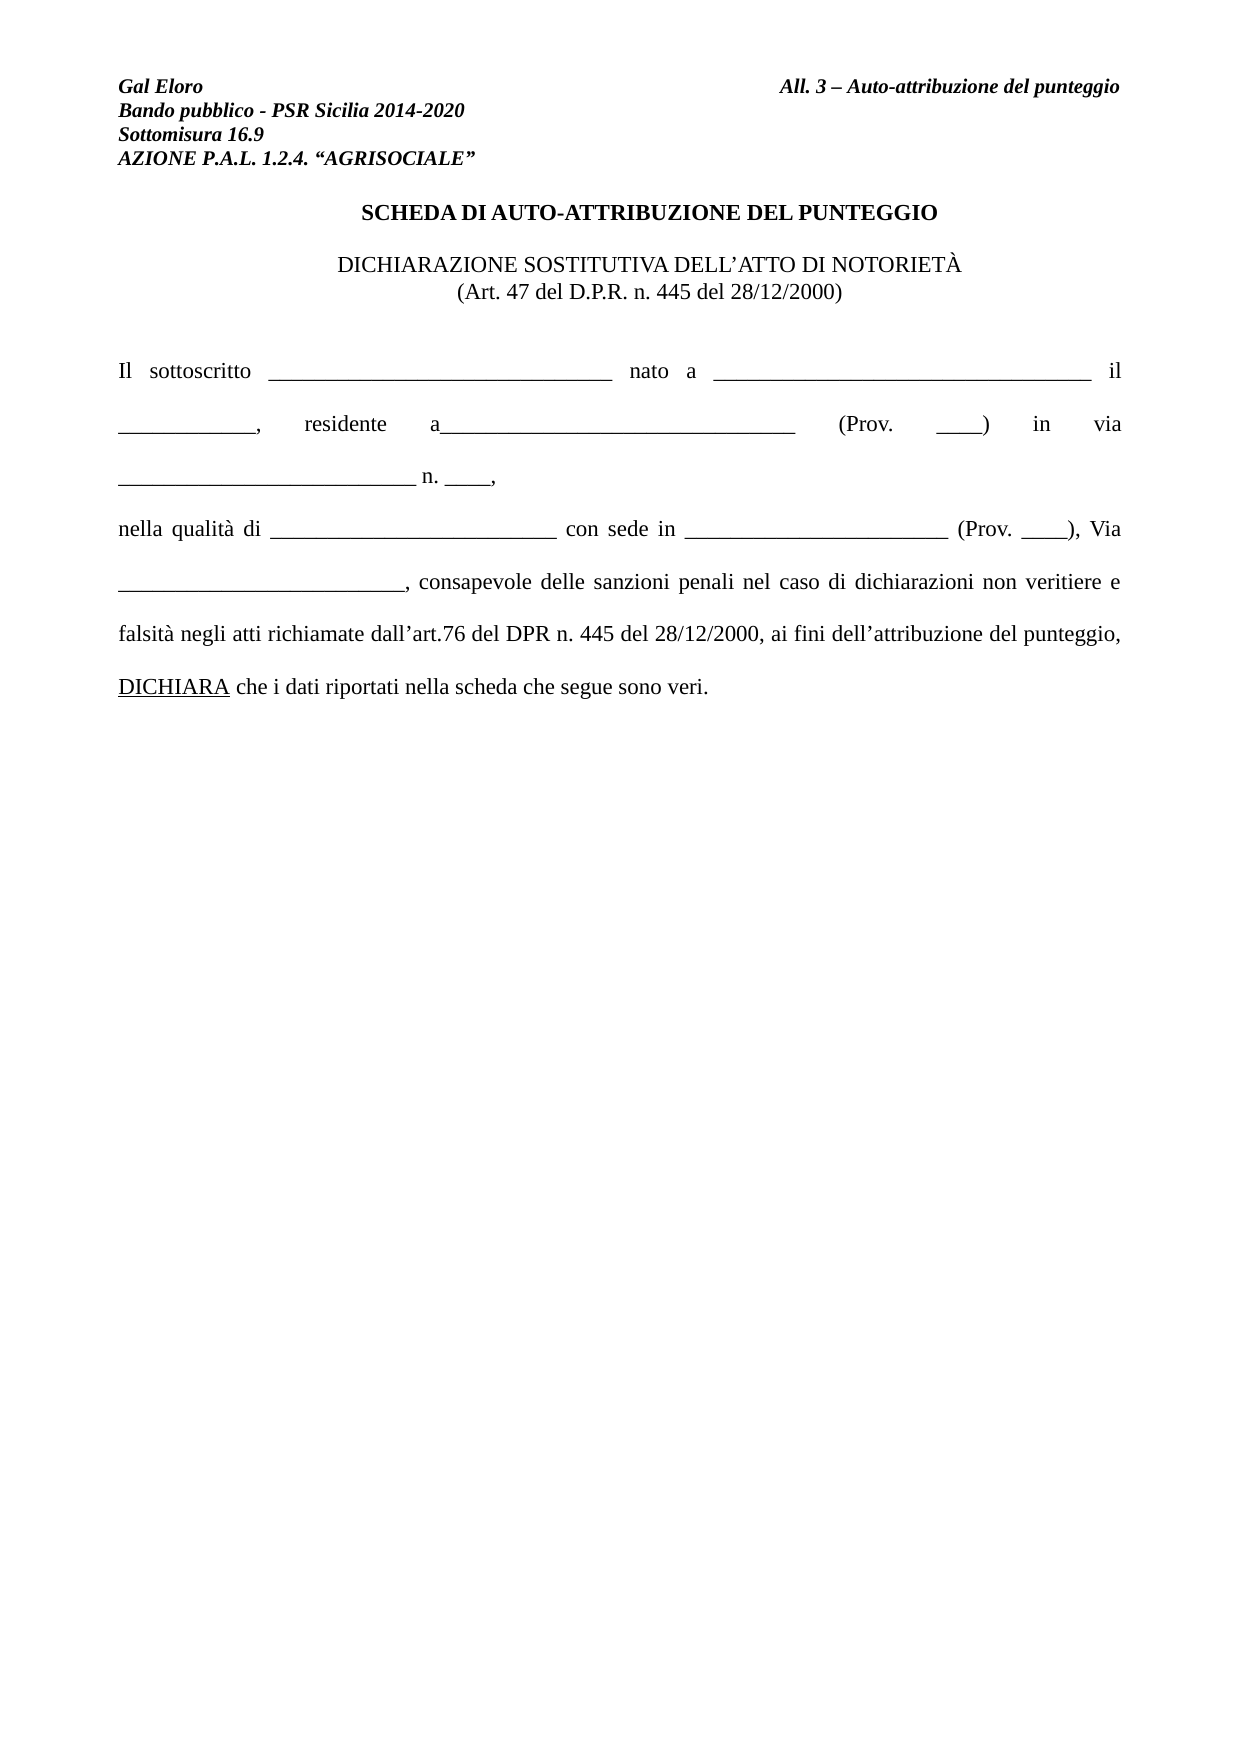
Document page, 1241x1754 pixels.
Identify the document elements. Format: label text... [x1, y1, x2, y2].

text Il sottoscritto ______________________________ nato a _________________________________ il ____________, residente a_______________________________ (Prov. ____) in via __________________________ n. ____, [118, 357, 1122, 489]
text SCHEDA DI AUTO-ATTRIBUZIONE DEL PUNTEGGIO [118, 199, 1181, 225]
text DICHIARAZIONE SOSTITUTIVA DELL’ATTO DI NOTORIETÀ [118, 251, 1181, 278]
text nella qualità di _________________________ con sede in _______________________ (Prov. ____), Via _________________________, consapevole delle sanzioni penali nel caso di dichiarazioni non veritiere e falsità negli atti richiamate dall’art.76 del DPR n. 445 del 28/12/2000, ai fini dell’attribuzione del punteggio, DICHIARA che i dati riportati nella scheda che segue sono veri. [118, 515, 1122, 699]
text (Art. 47 del D.P.R. n. 445 del 28/12/2000) [118, 278, 1181, 304]
